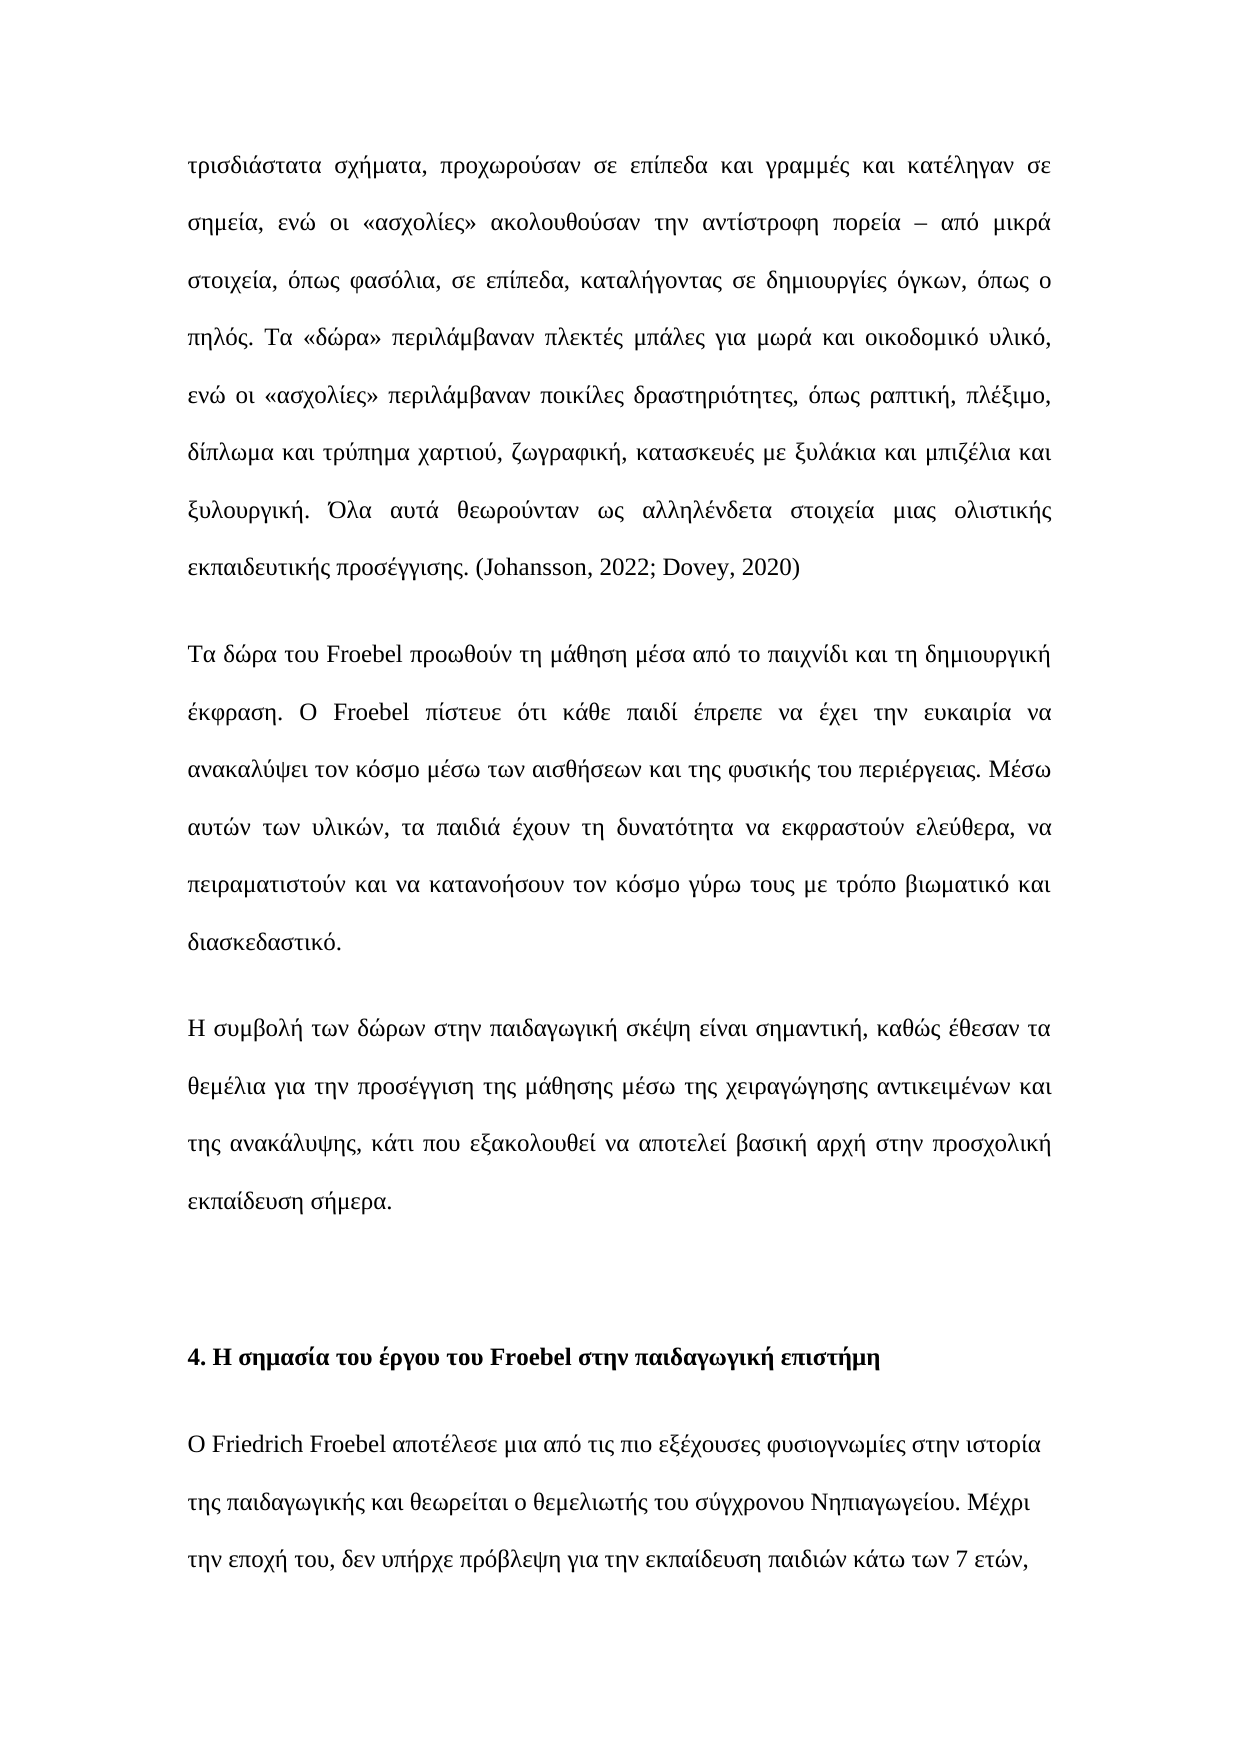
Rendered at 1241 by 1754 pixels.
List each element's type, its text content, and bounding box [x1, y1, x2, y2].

text Η συμβολή των δώρων στην παιδαγωγική σκέψη είναι σημαντική, καθώς έθεσαν τα θεμέλια για την προσέγγιση της μάθησης μέσω της χειραγώγησης αντικειμένων και της ανακάλυψης, κάτι που εξακολουθεί να αποτελεί βασική αρχή στην προσχολική εκπαίδευση σήμερα. [187, 1013, 1053, 1214]
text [187, 150, 1053, 581]
text Τα δώρα του Froebel προωθούν τη μάθηση μέσα από το παιχνίδι και τη δημιουργική έκφραση. Ο Froebel πίστευε ότι κάθε παιδί έπρεπε να έχει την ευκαιρία να ανακαλύψει τον κόσμο μέσω των αισθήσεων και της φυσικής του περιέργειας. Μέσω αυτών των υλικών, τα παιδιά έχουν τη δυνατότητα να εκφραστούν ελεύθερα, να πειραματιστούν και να κατανοήσουν τον κόσμο γύρω τους με τρόπο βιωματικό και διασκεδαστικό. [187, 639, 1053, 955]
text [187, 1429, 1053, 1573]
text 4. Η σημασία του έργου του Froebel στην παιδαγωγική επιστήμη [187, 1342, 1053, 1371]
